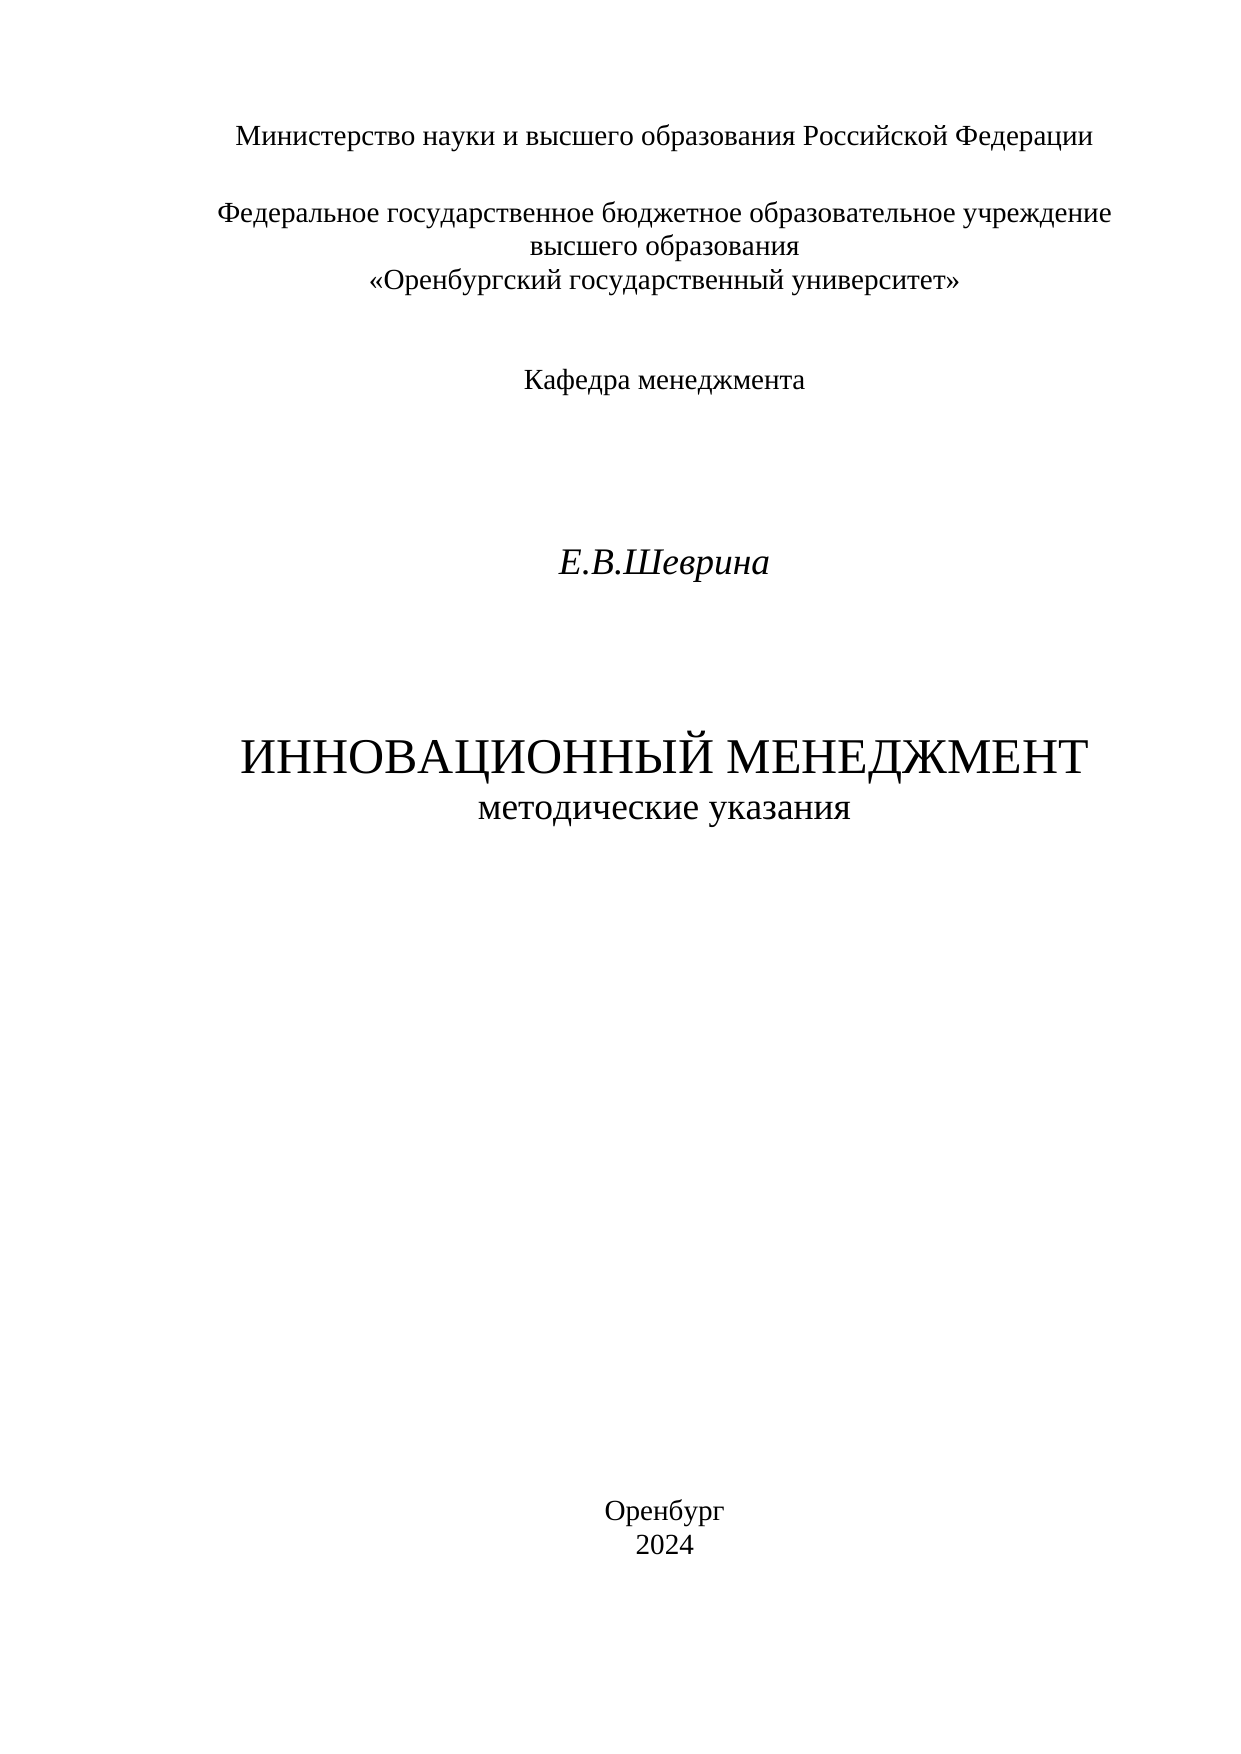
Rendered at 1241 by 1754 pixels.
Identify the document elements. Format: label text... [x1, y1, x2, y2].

text Министерство науки и высшего образования Российской Федерации [177, 118, 1152, 152]
text методические указания [177, 784, 1152, 827]
text Е.В.Шеврина [177, 540, 1152, 583]
text инновационный менеджмент [177, 727, 1152, 784]
text высшего образования [177, 228, 1152, 262]
text Федеральное государственное бюджетное образовательное учреждение [177, 195, 1152, 228]
text Кафедра менеджмента [177, 362, 1152, 396]
text 2024 [177, 1527, 1152, 1560]
text «Оренбургский государственный университет» [177, 262, 1152, 295]
text Оренбург [177, 1493, 1152, 1527]
